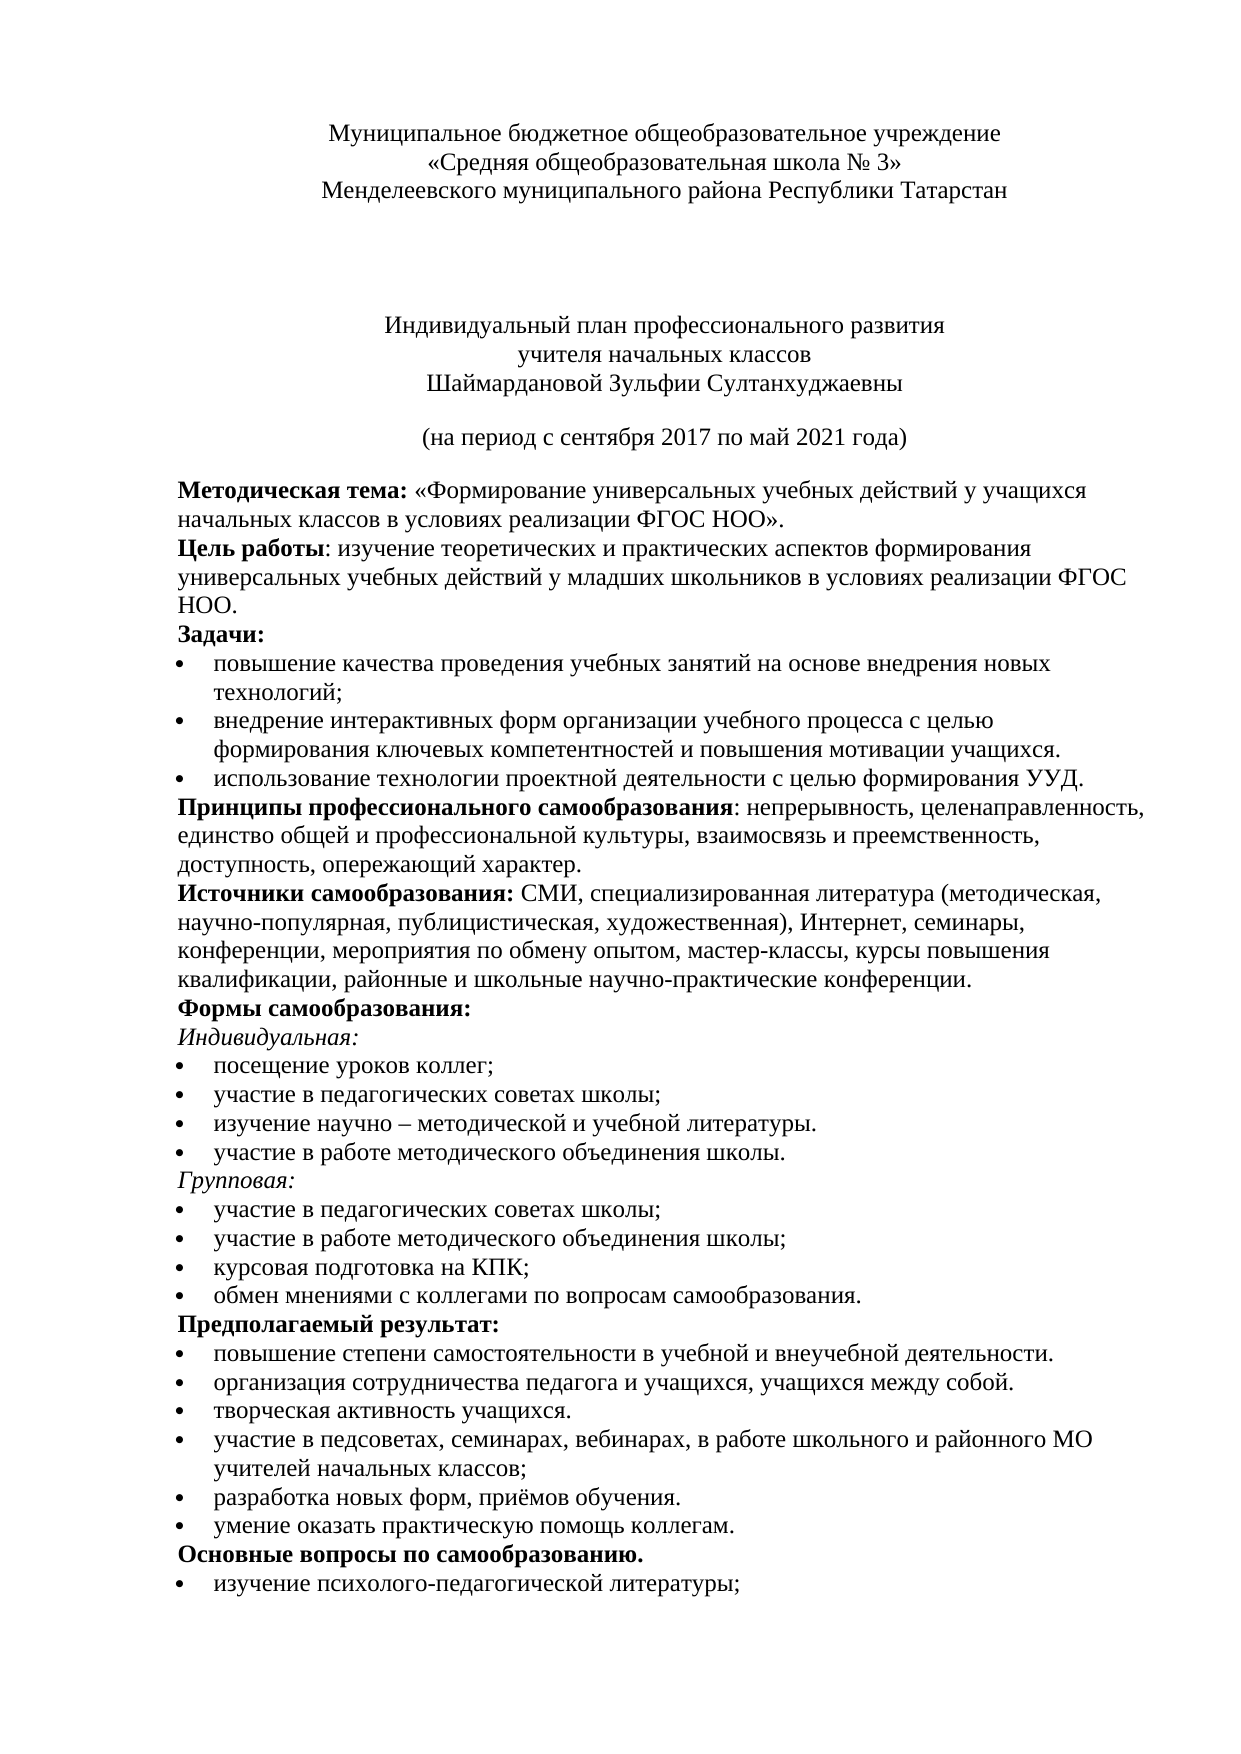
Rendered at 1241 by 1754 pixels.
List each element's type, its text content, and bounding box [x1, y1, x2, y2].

list умение оказать практическую помощь коллегам. [176, 1511, 1152, 1539]
text Групповая: [177, 1166, 1152, 1194]
list повышение степени самостоятельности в учебной и внеучебной деятельности. [176, 1338, 1152, 1367]
text «Средняя общеобразовательная школа № 3» [177, 147, 1152, 176]
list изучение психолого-педагогической литературы; [176, 1568, 1152, 1597]
text Цель работы: изучение теоретических и практических аспектов формирования универсальных учебных действий у младших школьников в условиях реализации ФГОС НОО. [177, 533, 1152, 619]
list участие в работе методического объединения школы. [176, 1137, 1152, 1166]
text Методическая тема: «Формирование универсальных учебных действий у учащихся начальных классов в условиях реализации ФГОС НОО». [177, 476, 1152, 533]
text Формы самообразования: [177, 993, 1152, 1022]
list творческая активность учащихся. [176, 1396, 1152, 1424]
text Задачи: [177, 619, 1152, 648]
text Предполагаемый результат: [177, 1309, 1152, 1338]
list повышение качества проведения учебных занятий на основе внедрения новых технологий; [176, 648, 1152, 706]
text Источники самообразования: СМИ, специализированная литература (методическая, научно-популярная, публицистическая, художественная), Интернет, семинары, конференции, мероприятия по обмену опытом, мастер-классы, курсы повышения квалификации, районные и школьные научно-практические конференции. [177, 878, 1152, 993]
text Индивидуальная: [177, 1022, 1152, 1051]
list участие в педсоветах, семинарах, вебинарах, в работе школьного и районного МО учителей начальных классов; [176, 1424, 1152, 1482]
list участие в педагогических советах школы; [176, 1079, 1152, 1108]
list участие в педагогических советах школы; [176, 1194, 1152, 1223]
list использование технологии проектной деятельности с целью формирования УУД. [176, 763, 1152, 792]
list организация сотрудничества педагога и учащихся, учащихся между собой. [176, 1367, 1152, 1396]
list разработка новых форм, приёмов обучения. [176, 1482, 1152, 1511]
list курсовая подготовка на КПК; [176, 1252, 1152, 1281]
text Индивидуальный план профессионального развития [177, 310, 1152, 339]
text (на период с сентября 2017 по май 2021 года) [177, 422, 1152, 451]
list обмен мнениями с коллегами по вопросам самообразования. [176, 1281, 1152, 1309]
list участие в работе методического объединения школы; [176, 1223, 1152, 1252]
text учителя начальных классов [177, 339, 1152, 368]
text Основные вопросы по самообразованию. [177, 1539, 1152, 1568]
text Муниципальное бюджетное общеобразовательное учреждение [177, 118, 1152, 147]
list внедрение интерактивных форм организации учебного процесса с целью формирования ключевых компетентностей и повышения мотивации учащихся. [176, 706, 1152, 763]
text Менделеевского муниципального района Республики Татарстан [177, 176, 1152, 204]
list изучение научно – методической и учебной литературы. [176, 1108, 1152, 1137]
list посещение уроков коллег; [176, 1051, 1152, 1079]
text Шаймардановой Зульфии Султанхуджаевны [177, 368, 1152, 397]
text Принципы профессионального самообразования: непрерывность, целенаправленность, единство общей и профессиональной культуры, взаимосвязь и преемственность, доступность, опережающий характер. [177, 792, 1152, 878]
